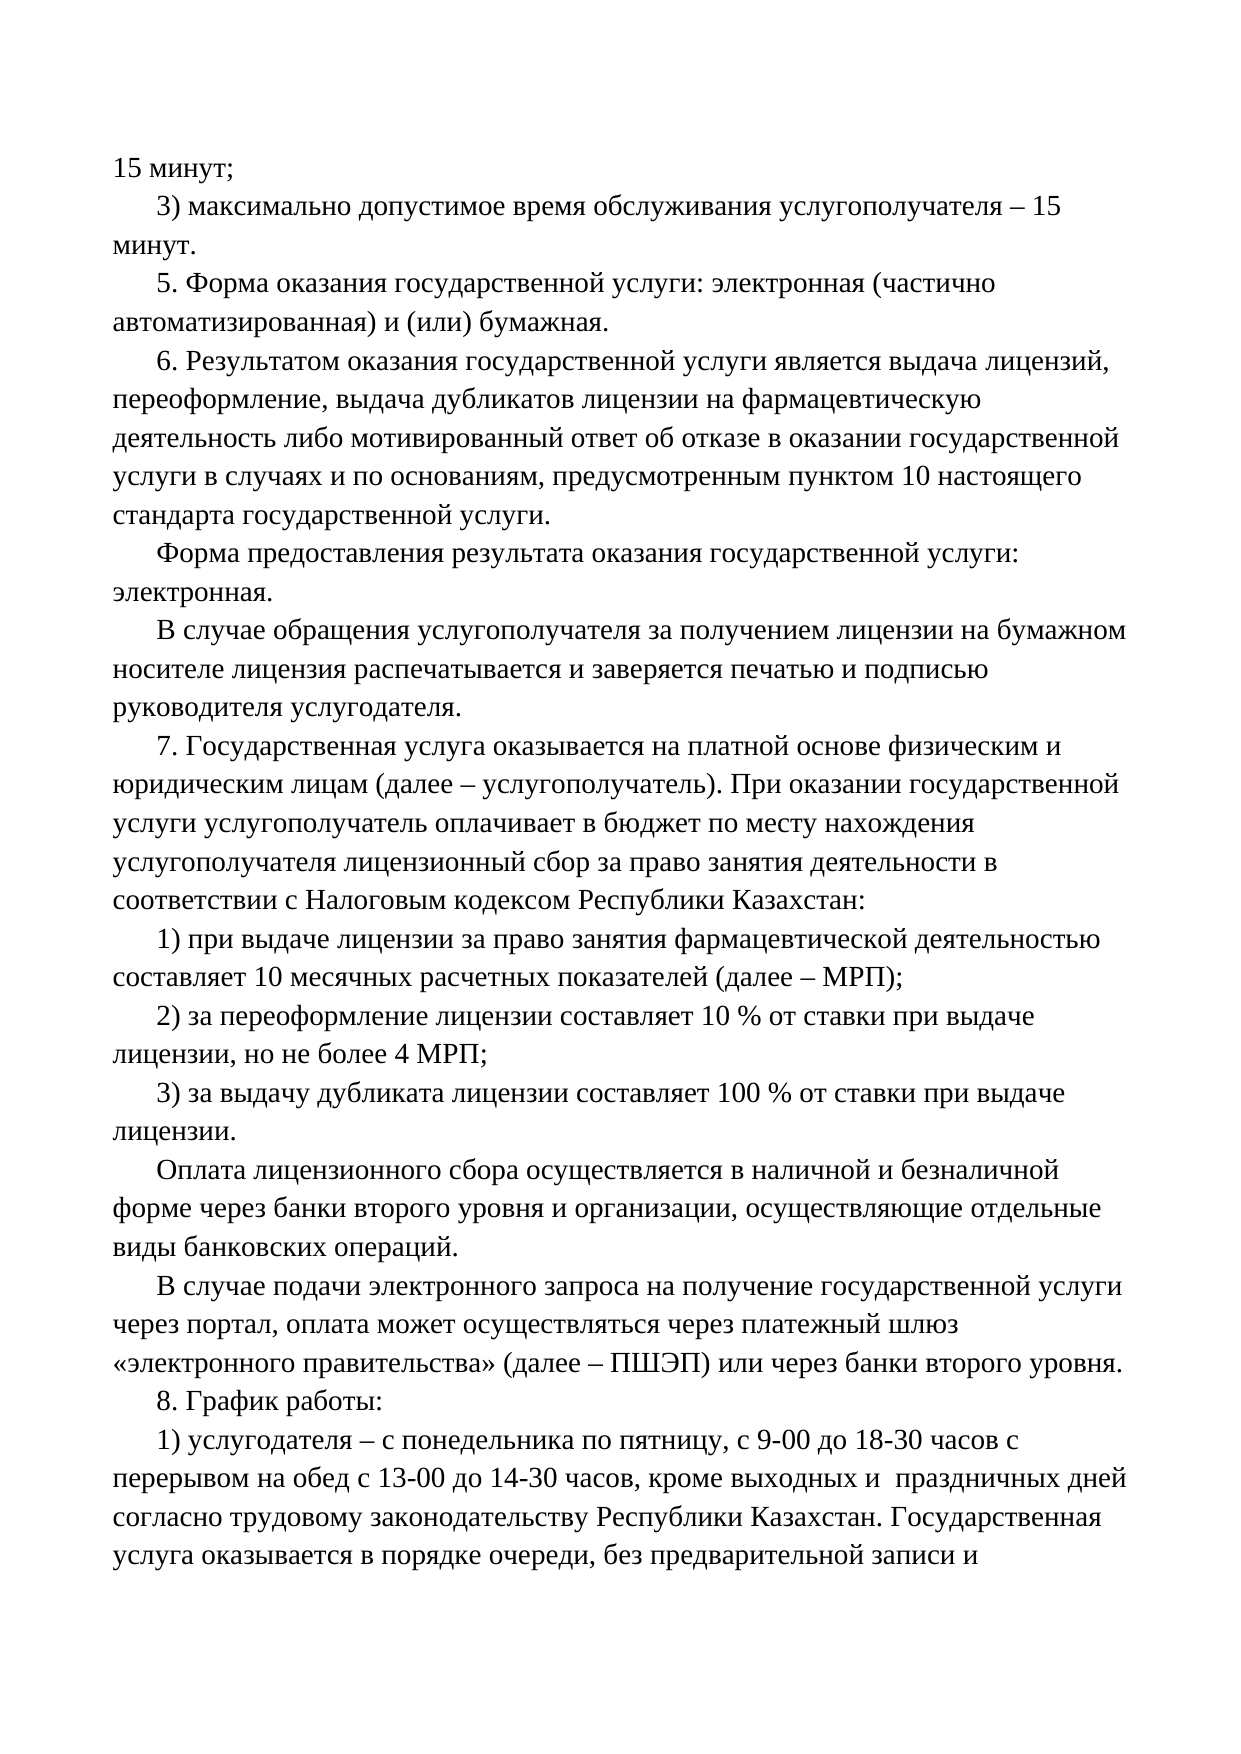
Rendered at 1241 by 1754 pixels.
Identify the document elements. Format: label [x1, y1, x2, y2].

text [112, 150, 1128, 1571]
